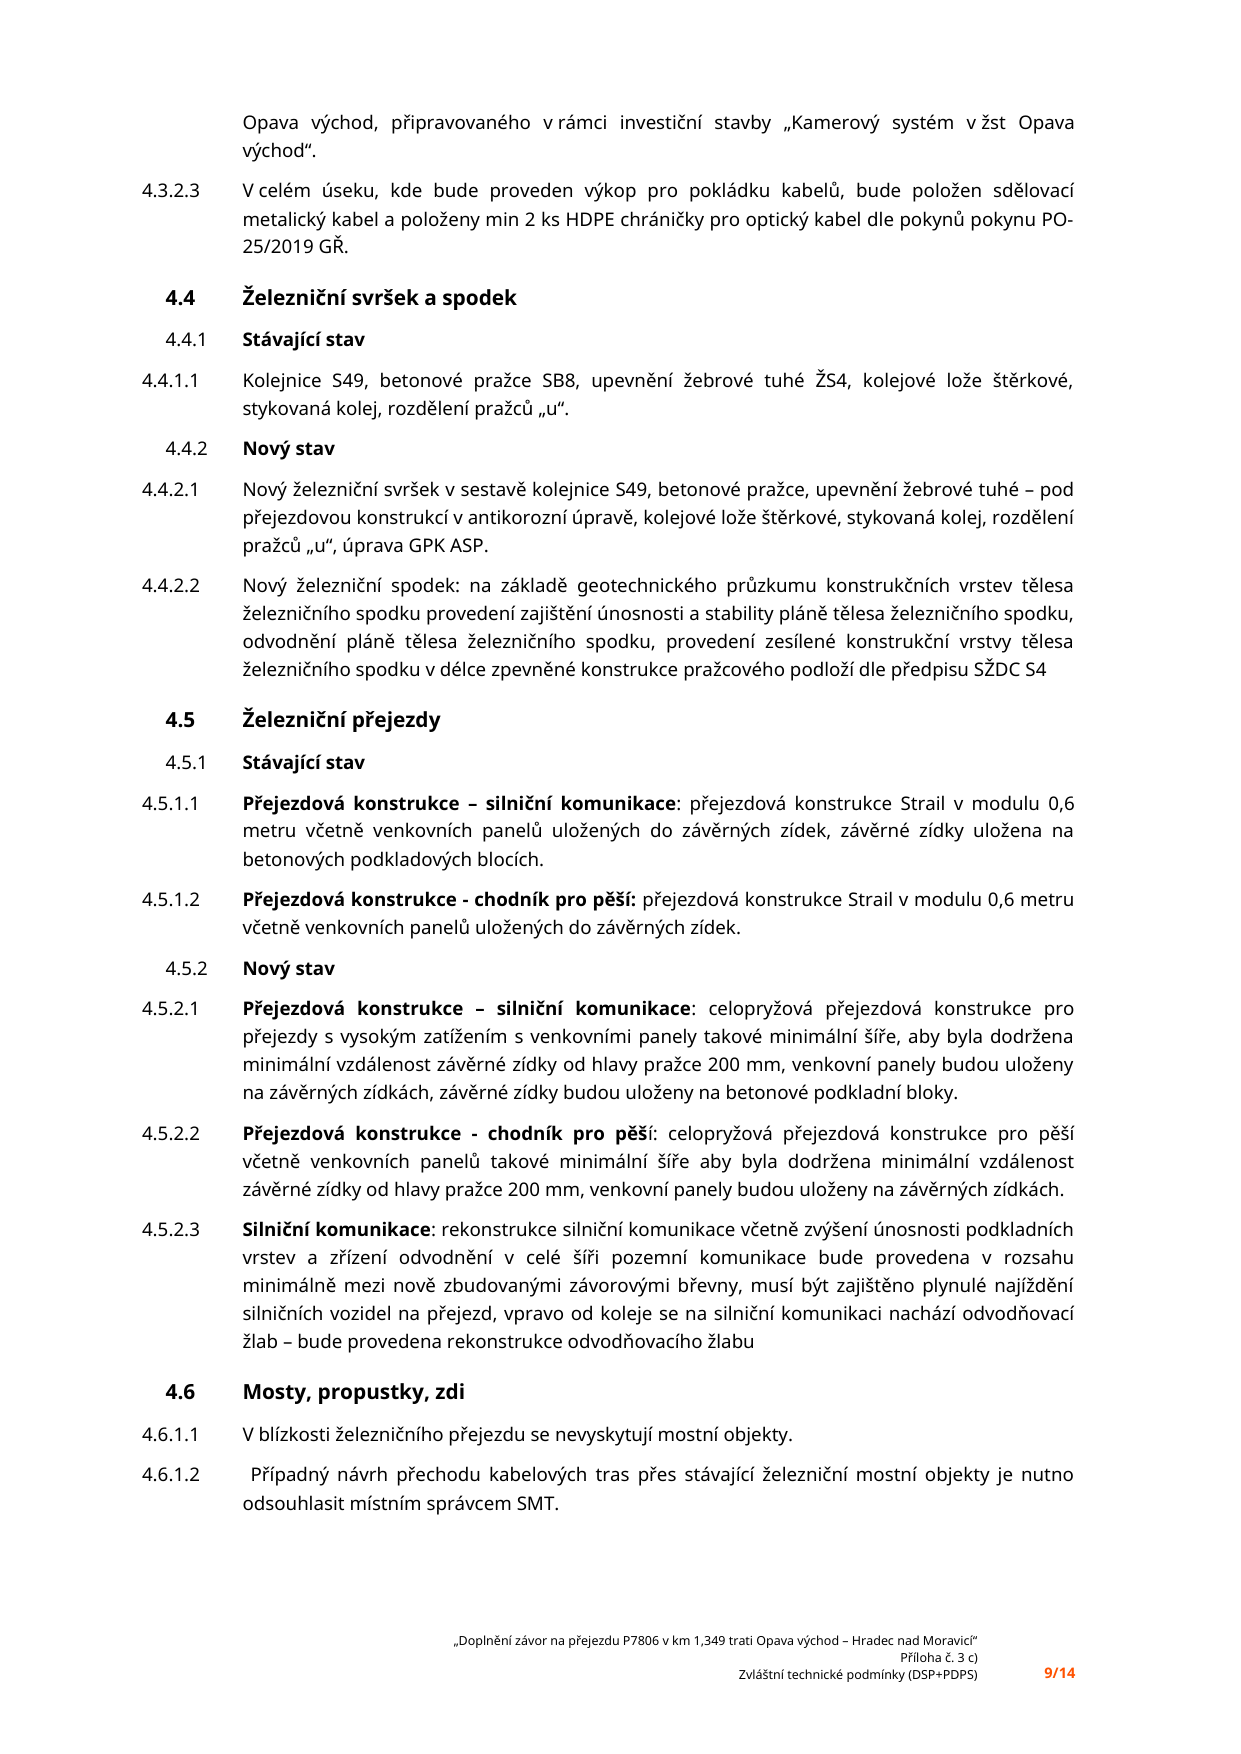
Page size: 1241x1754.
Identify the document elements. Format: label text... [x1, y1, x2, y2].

text V celém úseku, kde bude proveden výkop pro pokládku kabelů, bude položen sdělovací metalický kabel a položeny min 2 ks HDPE chráničky pro optický kabel dle pokynů pokynu PO-25/2019 GŘ. [142, 178, 1075, 259]
text Nový stav [165, 436, 1075, 461]
text Přejezdová konstrukce – silniční komunikace: přejezdová konstrukce Strail v modulu 0,6 metru včetně venkovních panelů uložených do závěrných zídek, závěrné zídky uložena na betonových podkladových blocích. [142, 790, 1075, 871]
text Přejezdová konstrukce - chodník pro pěší: přejezdová konstrukce Strail v modulu 0,6 metru včetně venkovních panelů uložených do závěrných zídek. [142, 886, 1075, 940]
text Stávající stav [165, 749, 1075, 775]
text Přejezdová konstrukce – silniční komunikace: celopryžová přejezdová konstrukce pro přejezdy s vysokým zatížením s venkovními panely takové minimální šíře, aby byla dodržena minimální vzdálenost závěrné zídky od hlavy pražce 200 mm, venkovní panely budou uloženy na závěrných zídkách, závěrné zídky budou uloženy na betonové podkladní bloky. [142, 995, 1075, 1105]
text Kolejnice S49, betonové pražce SB8, upevnění žebrové tuhé ŽS4, kolejové lože štěrkové, stykovaná kolej, rozdělení pražců „u“. [142, 367, 1075, 421]
text V blízkosti železničního přejezdu se nevyskytují mostní objekty. [142, 1421, 1075, 1447]
text Nový železniční spodek: na základě geotechnického průzkumu konstrukčních vrstev tělesa železničního spodku provedení zajištění únosnosti a stability pláně tělesa železničního spodku, odvodnění pláně tělesa železničního spodku, provedení zesílené konstrukční vrstvy tělesa železničního spodku v délce zpevněné konstrukce pražcového podloží dle předpisu SŽDC S4 [142, 573, 1075, 682]
text Železniční přejezdy [165, 706, 1075, 734]
text Mosty, propustky, zdi [165, 1377, 1075, 1406]
text Případný návrh přechodu kabelových tras přes stávající železniční mostní objekty je nutno odsouhlasit místním správcem SMT. [142, 1462, 1075, 1515]
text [142, 109, 1075, 163]
text Přejezdová konstrukce - chodník pro pěší: celopryžová přejezdová konstrukce pro pěší včetně venkovních panelů takové minimální šíře aby byla dodržena minimální vzdálenost závěrné zídky od hlavy pražce 200 mm, venkovní panely budou uloženy na závěrných zídkách. [142, 1120, 1075, 1202]
text Nový stav [165, 955, 1075, 980]
text Silniční komunikace: rekonstrukce silniční komunikace včetně zvýšení únosnosti podkladních vrstev a zřízení odvodnění v celé šíři pozemní komunikace bude provedena v rozsahu minimálně mezi nově zbudovanými závorovými břevny, musí být zajištěno plynulé najíždění silničních vozidel na přejezd, vpravo od koleje se na silniční komunikaci nachází odvodňovací žlab – bude provedena rekonstrukce odvodňovacího žlabu [142, 1217, 1075, 1354]
text Nový železniční svršek v sestavě kolejnice S49, betonové pražce, upevnění žebrové tuhé – pod přejezdovou konstrukcí v antikorozní úpravě, kolejové lože štěrkové, stykovaná kolej, rozdělení pražců „u“, úprava GPK ASP. [142, 476, 1075, 558]
text Stávající stav [165, 326, 1075, 352]
text Železniční svršek a spodek [165, 283, 1075, 311]
